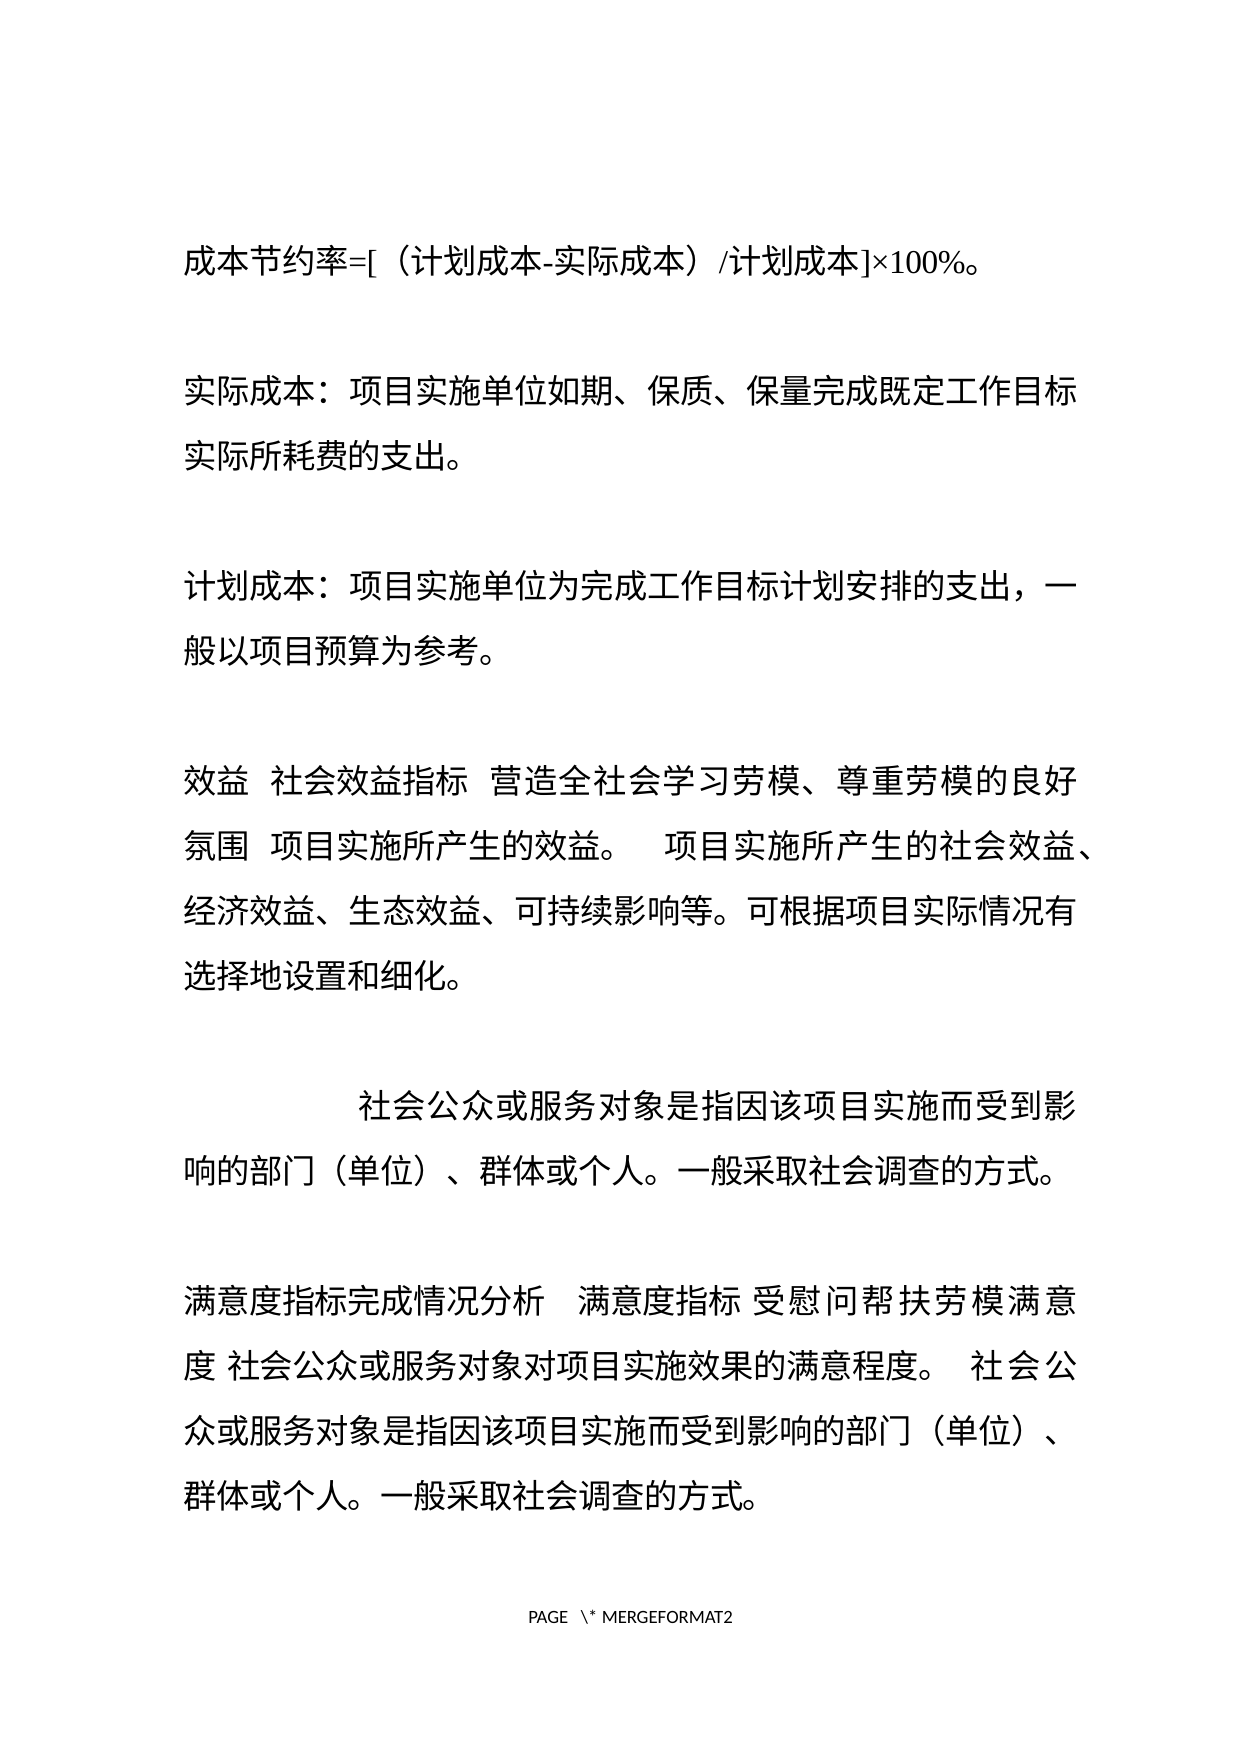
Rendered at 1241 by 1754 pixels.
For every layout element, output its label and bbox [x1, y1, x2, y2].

text [183, 162, 1078, 1527]
